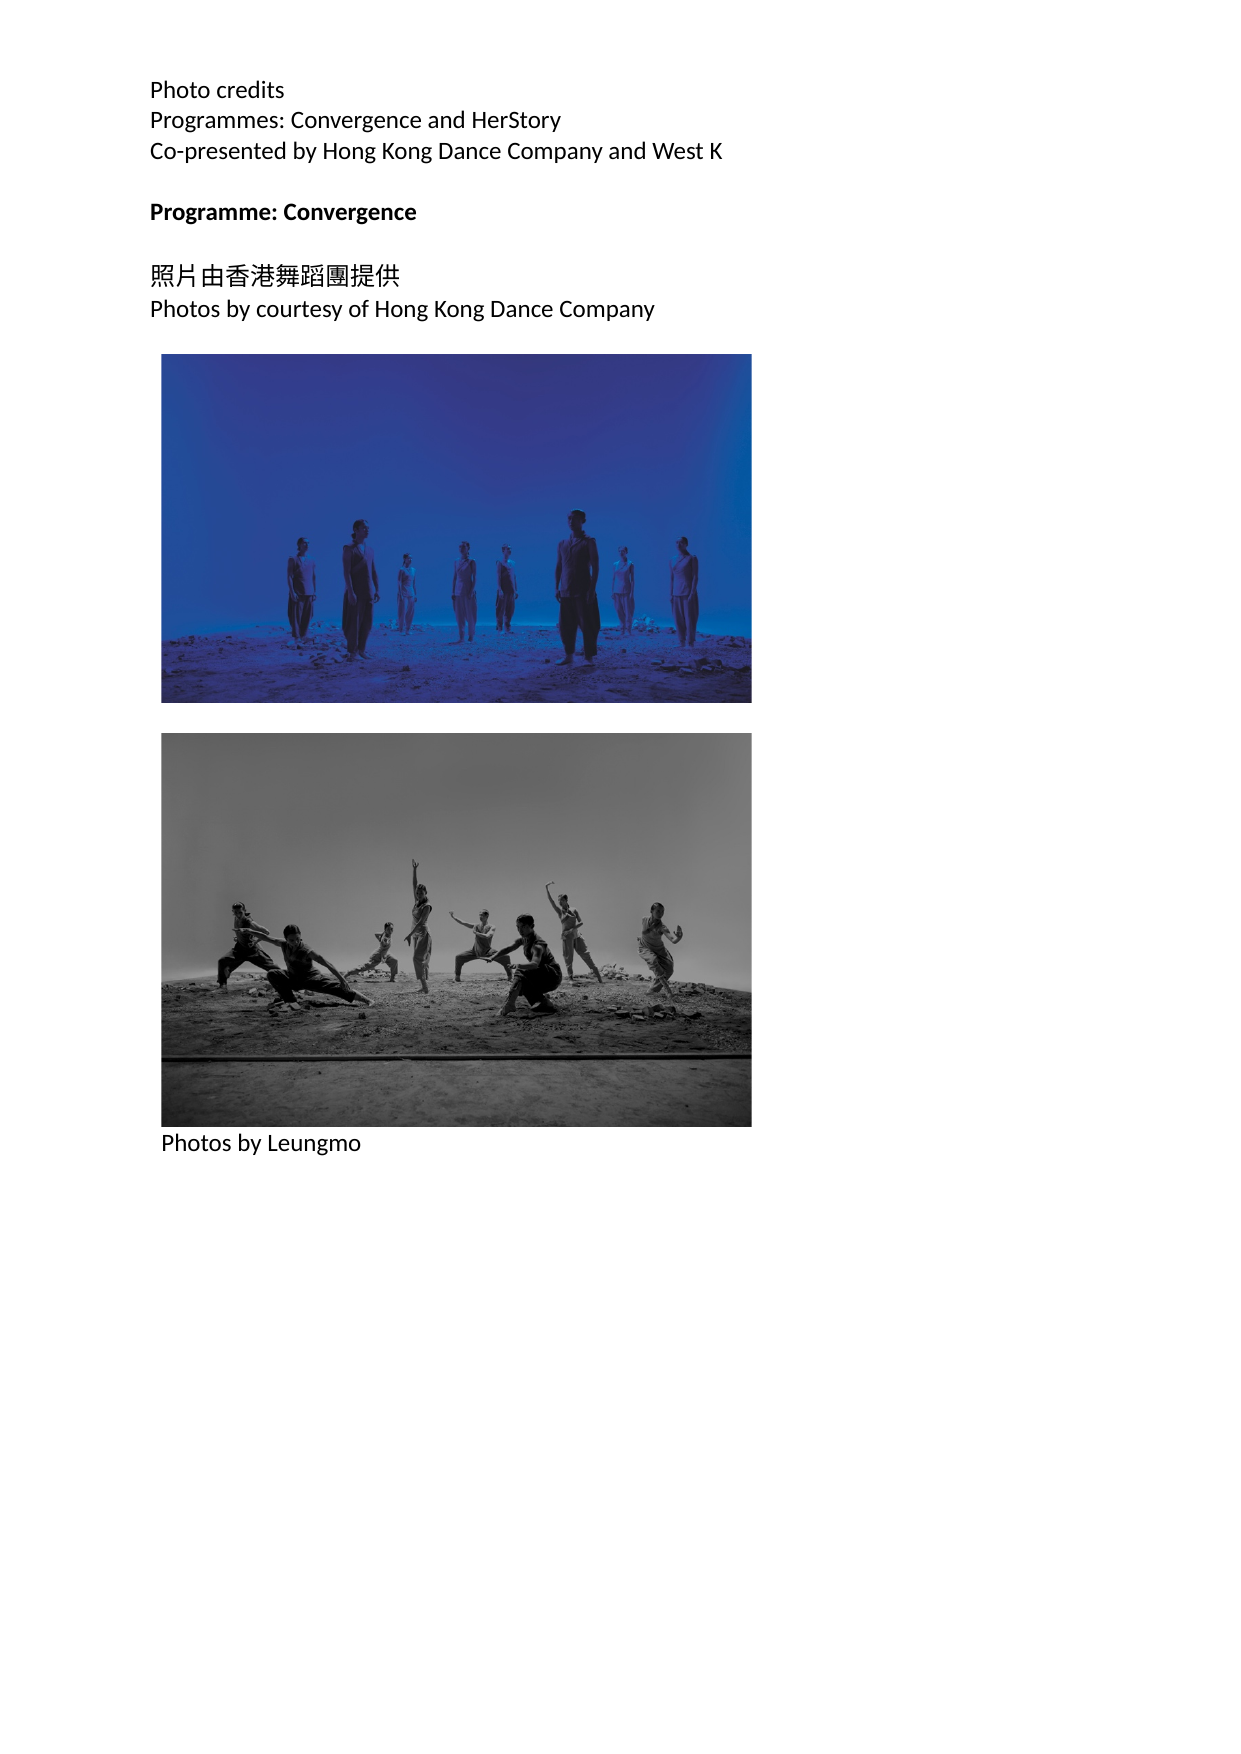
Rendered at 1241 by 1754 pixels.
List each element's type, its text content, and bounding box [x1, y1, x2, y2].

picture [161, 354, 752, 703]
text Programme: Convergence [150, 196, 1090, 226]
text 照片由香港舞蹈團提供 [150, 257, 1090, 293]
text Photos by courtesy of Hong Kong Dance Company [150, 293, 1090, 324]
picture [161, 733, 752, 1127]
table_header Photos by Leungmo [150, 354, 1088, 1218]
